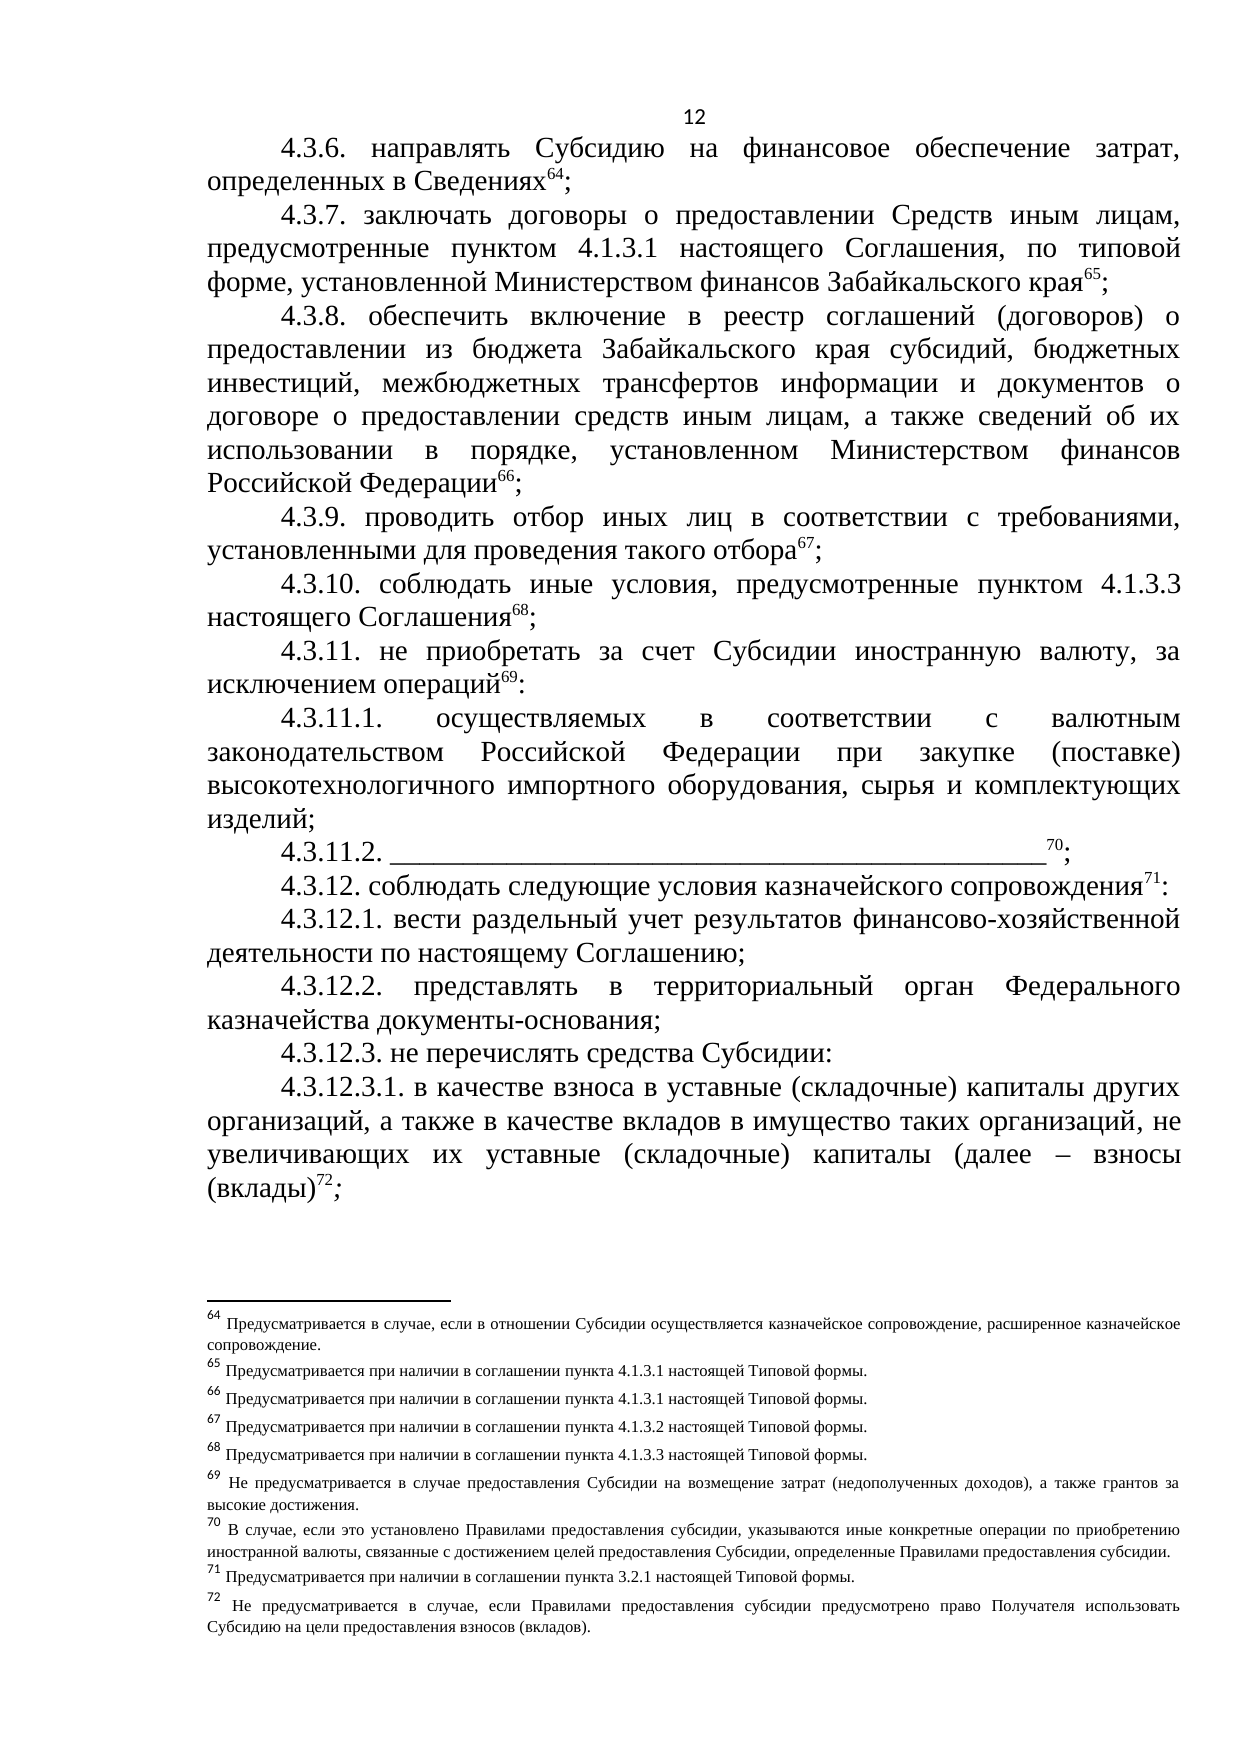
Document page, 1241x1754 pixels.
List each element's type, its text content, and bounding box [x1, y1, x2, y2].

text 4.3.12.1. вести раздельный учет результатов финансово-хозяйственной деятельности по настоящему Соглашению; [207, 901, 1181, 968]
text 4.3.6. направлять Субсидию на финансовое обеспечение затрат, определенных в Сведениях; [207, 130, 1181, 197]
text 4.3.9. проводить отбор иных лиц в соответствии с требованиями, установленными для проведения такого отбора; [207, 499, 1181, 566]
text 4.3.12. соблюдать следующие условия казначейского сопровождения: [207, 868, 1181, 901]
text 4.3.7. заключать договоры о предоставлении Средств иным лицам, предусмотренные пунктом 4.1.3.1 настоящего Соглашения, по типовой форме, установленной Министерством финансов Забайкальского края; [207, 197, 1181, 298]
text 4.3.12.3. не перечислять средства Субсидии: [207, 1036, 1181, 1069]
text 4.3.10. соблюдать иные условия, предусмотренные пунктом 4.1.3.3 настоящего Соглашения; [207, 566, 1181, 633]
text 4.3.11.1. осуществляемых в соответствии с валютным законодательством Российской Федерации при закупке (поставке) высокотехнологичного импортного оборудования, сырья и комплектующих изделий; [207, 700, 1181, 834]
text 4.3.11.2. _____________________________________________; [207, 834, 1181, 868]
text 4.3.11. не приобретать за счет Субсидии иностранную валюту, за исключением операций: [207, 633, 1181, 700]
text 4.3.12.3.1. в качестве взноса в уставные (складочные) капиталы других организаций, а также в качестве вкладов в имущество таких организаций, не увеличивающих их уставные (складочные) капиталы (далее – взносы (вклады); [207, 1069, 1181, 1203]
text 4.3.12.2. представлять в территориальный орган Федерального казначейства документы-основания; [207, 968, 1181, 1036]
text 4.3.8. обеспечить включение в реестр соглашений (договоров) о предоставлении из бюджета Забайкальского края субсидий, бюджетных инвестиций, межбюджетных трансфертов информации и документов о договоре о предоставлении средств иным лицам, а также сведений об их использовании в порядке, установленном Министерством финансов Российской Федерации; [207, 298, 1181, 499]
